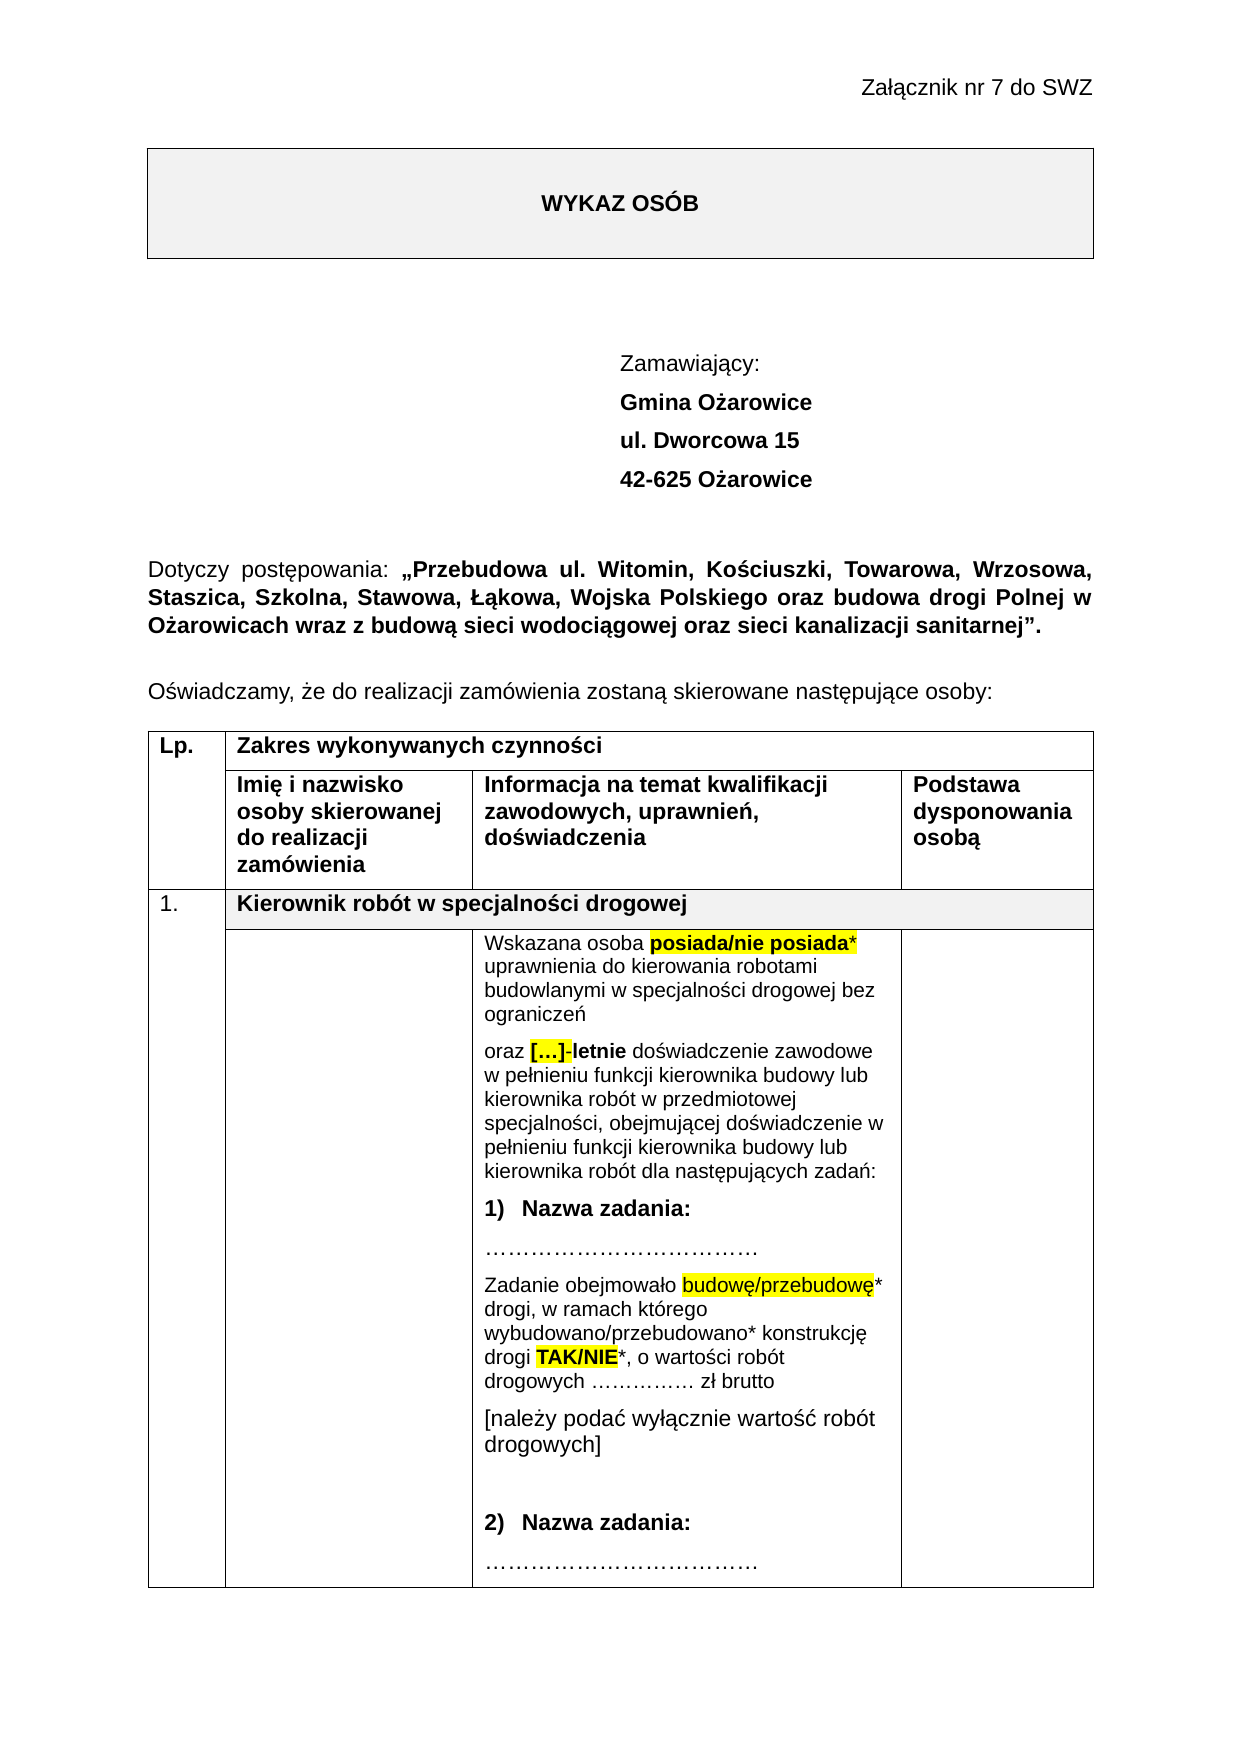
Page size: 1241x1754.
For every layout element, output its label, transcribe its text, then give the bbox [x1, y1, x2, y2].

text Zamawiający: [620, 349, 1093, 376]
text Gmina Ożarowice [620, 388, 1093, 415]
list Dotyczy postępowania: „Przebudowa ul. Witomin, Kościuszki, Towarowa, Wrzosowa, Staszica, Szkolna, Stawowa, Łąkowa, Wojska Polskiego oraz budowa drogi Polnej w Ożarowicach wraz z budową sieci wodociągowej oraz sieci kanalizacji sanitarnej”. [148, 556, 1093, 638]
text WYKAZ OSÓB [148, 149, 1093, 258]
table_cell 1. [149, 890, 225, 1587]
table_header Zakres wykonywanych czynności [226, 732, 1093, 770]
table_cell [226, 930, 472, 1587]
list Oświadczamy, że do realizacji zamówienia zostaną skierowane następujące osoby: [148, 678, 1093, 704]
table_cell Informacja na temat kwalifikacji zawodowych, uprawnień, doświadczenia [473, 771, 901, 889]
text ul. Dworcowa 15 [620, 427, 1093, 454]
table_cell Podstawa dysponowania osobą [902, 771, 1093, 889]
table_cell [902, 930, 1093, 1587]
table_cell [473, 930, 901, 1587]
table_cell Kierownik robót w specjalności drogowej [226, 890, 1093, 929]
table_header Lp. [149, 732, 225, 889]
table_cell Imię i nazwisko osoby skierowanej do realizacji zamówienia [226, 771, 472, 889]
text 42-625 Ożarowice [620, 466, 1093, 492]
